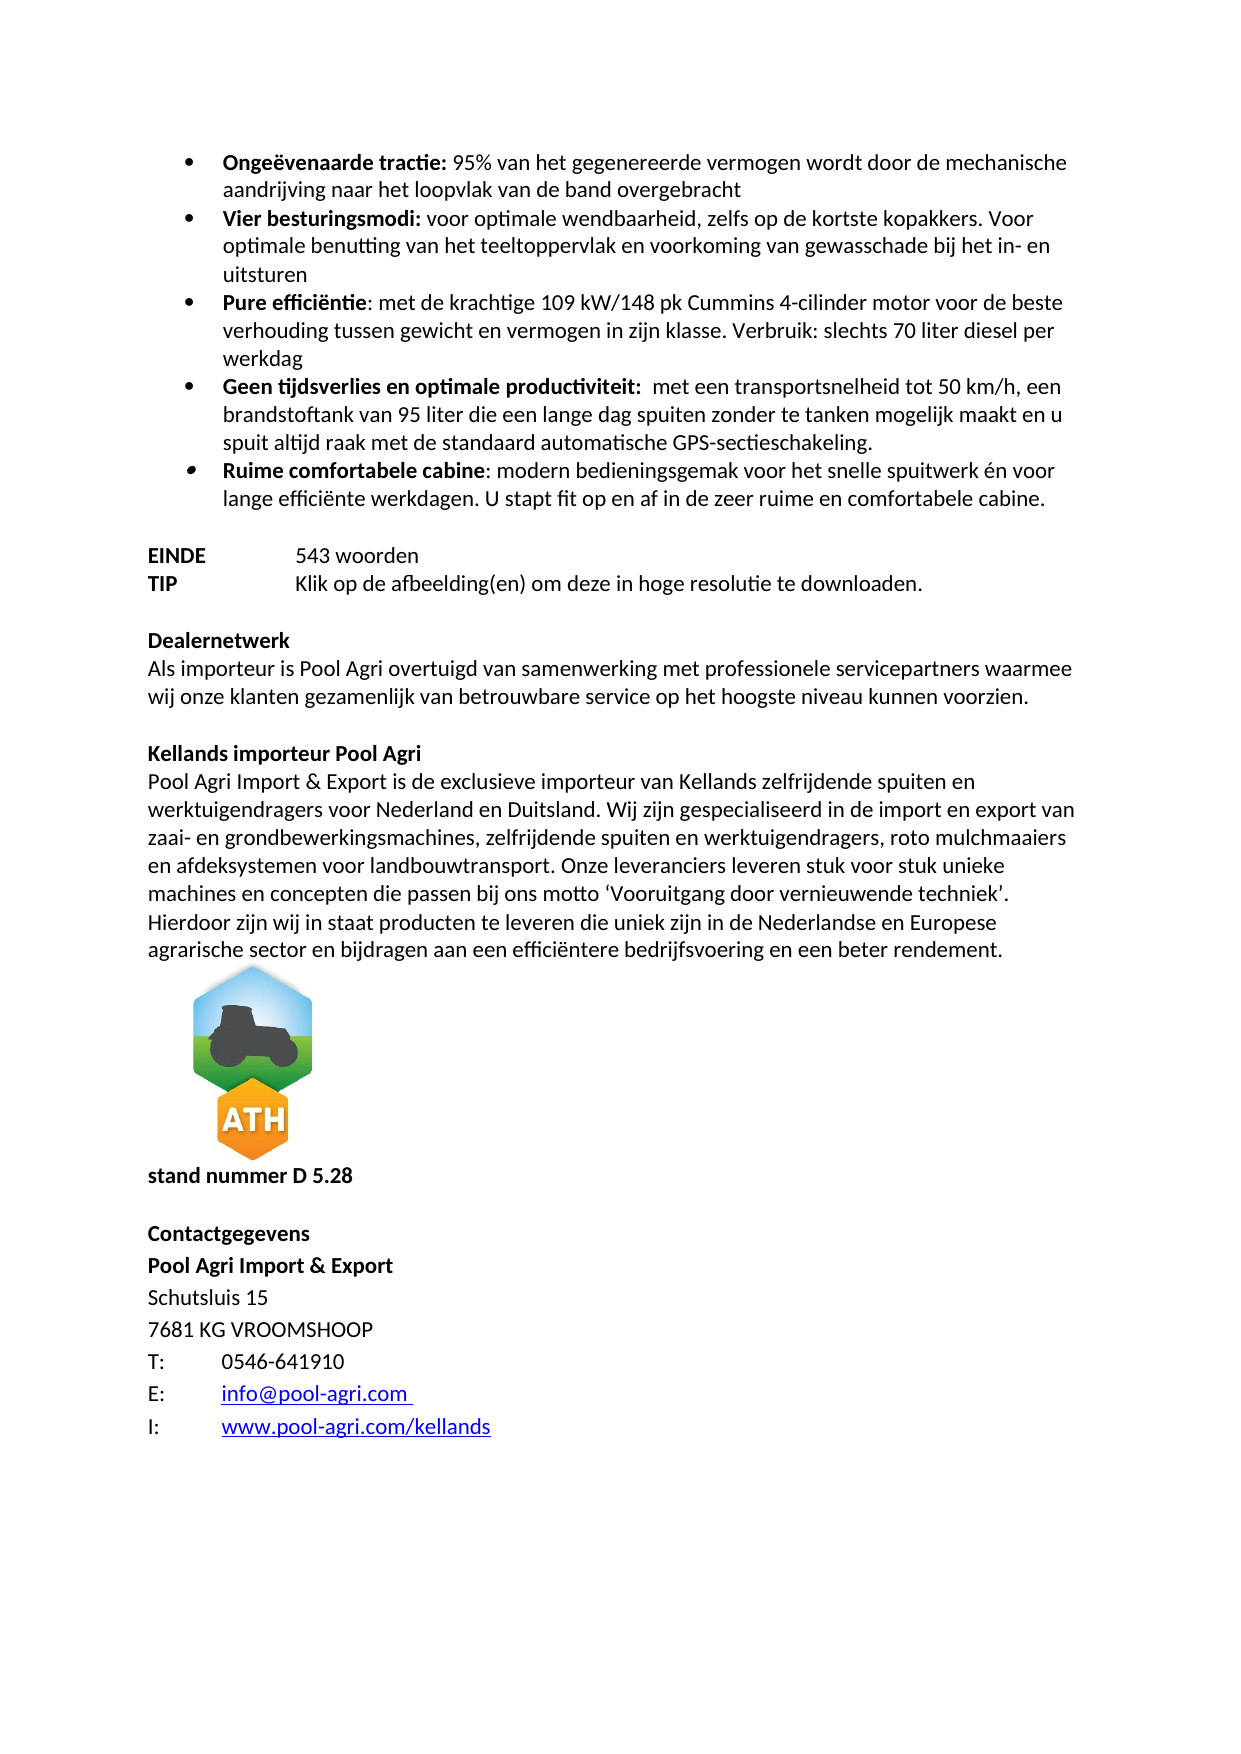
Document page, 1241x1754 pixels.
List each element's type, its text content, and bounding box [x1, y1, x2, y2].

picture [147, 963, 354, 1162]
text Dealernetwerk Als importeur is Pool Agri overtuigd van samenwerking met professionele servicepartners waarmee wij onze klanten gezamenlijk van betrouwbare service op het hoogste niveau kunnen voorzien. [148, 626, 1093, 710]
list Geen tijdsverlies en optimale productiviteit: met een transportsnelheid tot 50 km/h, een brandstoftank van 95 liter die een lange dag spuiten zonder te tanken mogelijk maakt en u spuit altijd raak met de standaard automatische GPS-sectieschakeling. [185, 372, 1093, 456]
list Ruime comfortabele cabine: modern bedieningsgemak voor het snelle spuitwerk én voor lange efficiënte werkdagen. U stapt fit op en af in de zeer ruime en comfortabele cabine. [185, 456, 1093, 512]
text EINDE 543 woorden TIP Klik op de afbeelding(en) om deze in hoge resolutie te downloaden. [148, 541, 1093, 597]
list Ongeëvenaarde tractie: 95% van het gegenereerde vermogen wordt door de mechanische aandrijving naar het loopvlak van de band overgebracht [185, 148, 1093, 204]
list Pure efficiëntie: met de krachtige 109 kW/148 pk Cummins 4-cilinder motor voor de beste verhouding tussen gewicht en vermogen in zijn klasse. Verbruik: slechts 70 liter diesel per werkdag [185, 288, 1093, 372]
text Contactgegevens Pool Agri Import & Export Schutsluis 15 7681 KG VROOMSHOOP T: 0546-641910 E: info@pool-agri.com I: www.pool-agri.com/kellands [148, 1219, 1093, 1440]
text Kellands importeur Pool Agri Pool Agri Import & Export is de exclusieve importeur van Kellands zelfrijdende spuiten en werktuigendragers voor Nederland en Duitsland. Wij zijn gespecialiseerd in de import en export van zaai- en grondbewerkingsmachines, zelfrijdende spuiten en werktuigendragers, roto mulchmaaiers en afdeksystemen voor landbouwtransport. Onze leveranciers leveren stuk voor stuk unieke machines en concepten die passen bij ons motto ‘Vooruitgang door vernieuwende techniek’. Hierdoor zijn wij in staat producten te leveren die uniek zijn in de Nederlandse en Europese agrarische sector en bijdragen aan een efficiëntere bedrijfsvoering en een beter rendement. stand nummer D 5.28 [148, 739, 1093, 1189]
list Vier besturingsmodi: voor optimale wendbaarheid, zelfs op de kortste kopakkers. Voor optimale benutting van het teeltoppervlak en voorkoming van gewasschade bij het in- en uitsturen [185, 204, 1093, 288]
